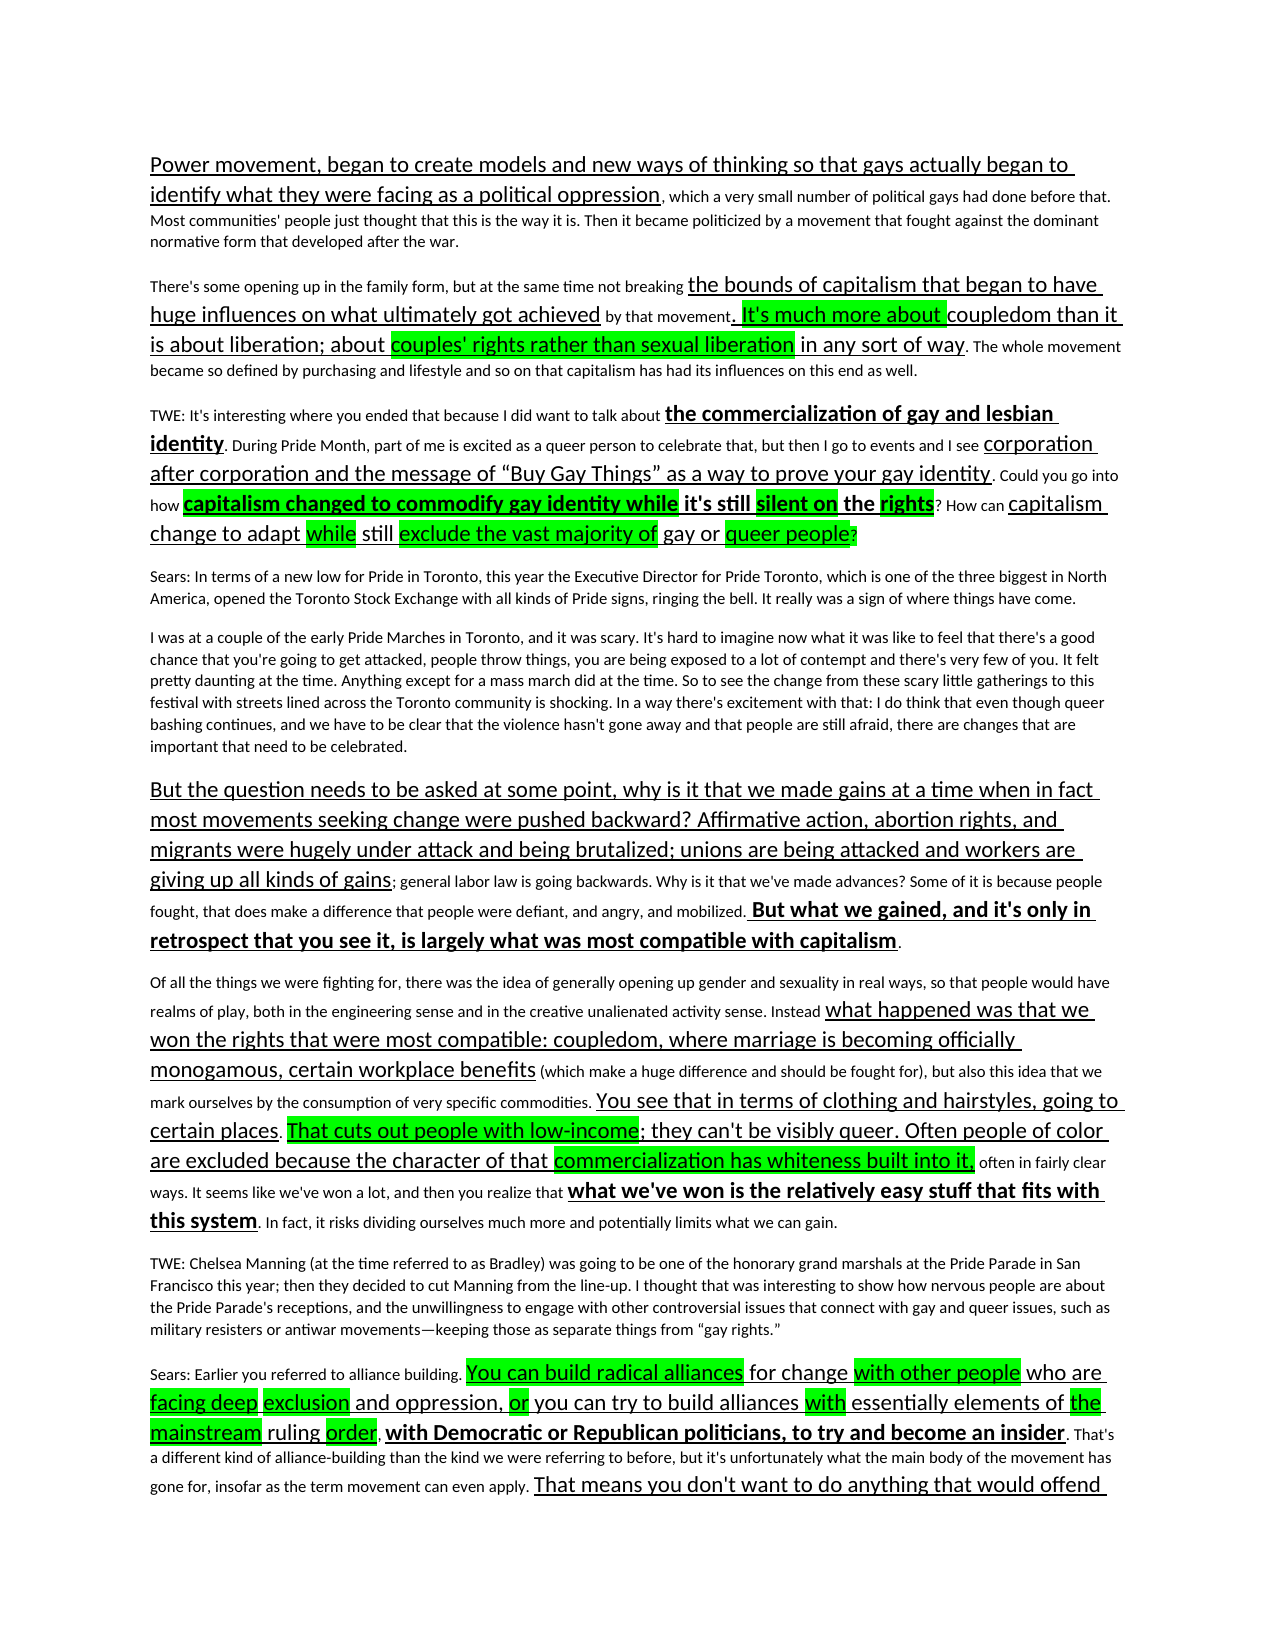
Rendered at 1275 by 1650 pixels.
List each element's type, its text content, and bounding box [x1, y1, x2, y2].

text TWE: It's interesting where you ended that because I did want to talk about the commercialization of gay and lesbian identity. During Pride Month, part of me is excited as a queer person to celebrate that, but then I go to events and I see corporation after corporation and the message of “Buy Gay Things” as a way to prove your gay identity. Could you go into how capitalism changed to commodify gay identity while it's still silent on the rights? How can capitalism change to adapt while still exclude the vast majority of gay or queer people? [150, 399, 1125, 548]
text There's some opening up in the family form, but at the same time not breaking the bounds of capitalism that began to have huge influences on what ultimately got achieved by that movement. It's much more about coupledom than it is about liberation; about couples' rights rather than sexual liberation in any sort of way. The whole movement became so defined by purchasing and lifestyle and so on that capitalism has had its influences on this end as well. [150, 270, 1125, 381]
text TWE: Chelsea Manning (at the time referred to as Bradley) was going to be one of the honorary grand marshals at the Pride Parade in San Francisco this year; then they decided to cut Manning from the line-up. I thought that was interesting to show how nervous people are about the Pride Parade's receptions, and the unwillingness to engage with other controversial issues that connect with gay and queer issues, such as military resisters or antiwar movements—keeping those as separate things from “gay rights.” [150, 1253, 1125, 1339]
text Of all the things we were fighting for, there was the idea of generally opening up gender and sexuality in real ways, so that people would have realms of play, both in the engineering sense and in the creative unalienated activity sense. Instead what happened was that we won the rights that were most compatible: coupledom, where marriage is becoming officially monogamous, certain workplace benefits (which make a huge difference and should be fought for), but also this idea that we mark ourselves by the consumption of very specific commodities. You see that in terms of clothing and hairstyles, going to certain places. That cuts out people with low-income; they can't be visibly queer. Often people of color are excluded because the character of that commercialization has whiteness built into it, often in fairly clear ways. It seems like we've won a lot, and then you realize that what we've won is the relatively easy stuff that fits with this system. In fact, it risks dividing ourselves much more and potentially limits what we can gain. [150, 973, 1125, 1235]
text I was at a couple of the early Pride Marches in Toronto, and it was scary. It's hard to imagine now what it was like to feel that there's a good chance that you're going to get attacked, people throw things, you are being exposed to a lot of contempt and there's very few of you. It felt pretty daunting at the time. Anything except for a mass march did at the time. So to see the change from these scary little gatherings to this festival with streets lined across the Toronto community is shocking. In a way there's excitement with that: I do think that even though queer bashing continues, and we have to be clear that the violence hasn't gone away and that people are still afraid, there are changes that are important that need to be celebrated. [150, 627, 1125, 757]
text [150, 150, 1125, 252]
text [150, 1358, 1125, 1498]
text Sears: In terms of a new low for Pride in Toronto, this year the Executive Director for Pride Toronto, which is one of the three biggest in North America, opened the Toronto Stock Exchange with all kinds of Pride signs, ringing the bell. It really was a sign of where things have come. [150, 566, 1125, 609]
text But the question needs to be asked at some point, why is it that we made gains at a time when in fact most movements seeking change were pushed backward? Affirmative action, abortion rights, and migrants were hugely under attack and being brutalized; unions are being attacked and workers are giving up all kinds of gains; general labor law is going backwards. Why is it that we've made advances? Some of it is because people fought, that does make a difference that people were defiant, and angry, and mobilized. But what we gained, and it's only in retrospect that you see it, is largely what was most compatible with capitalism. [150, 775, 1125, 954]
